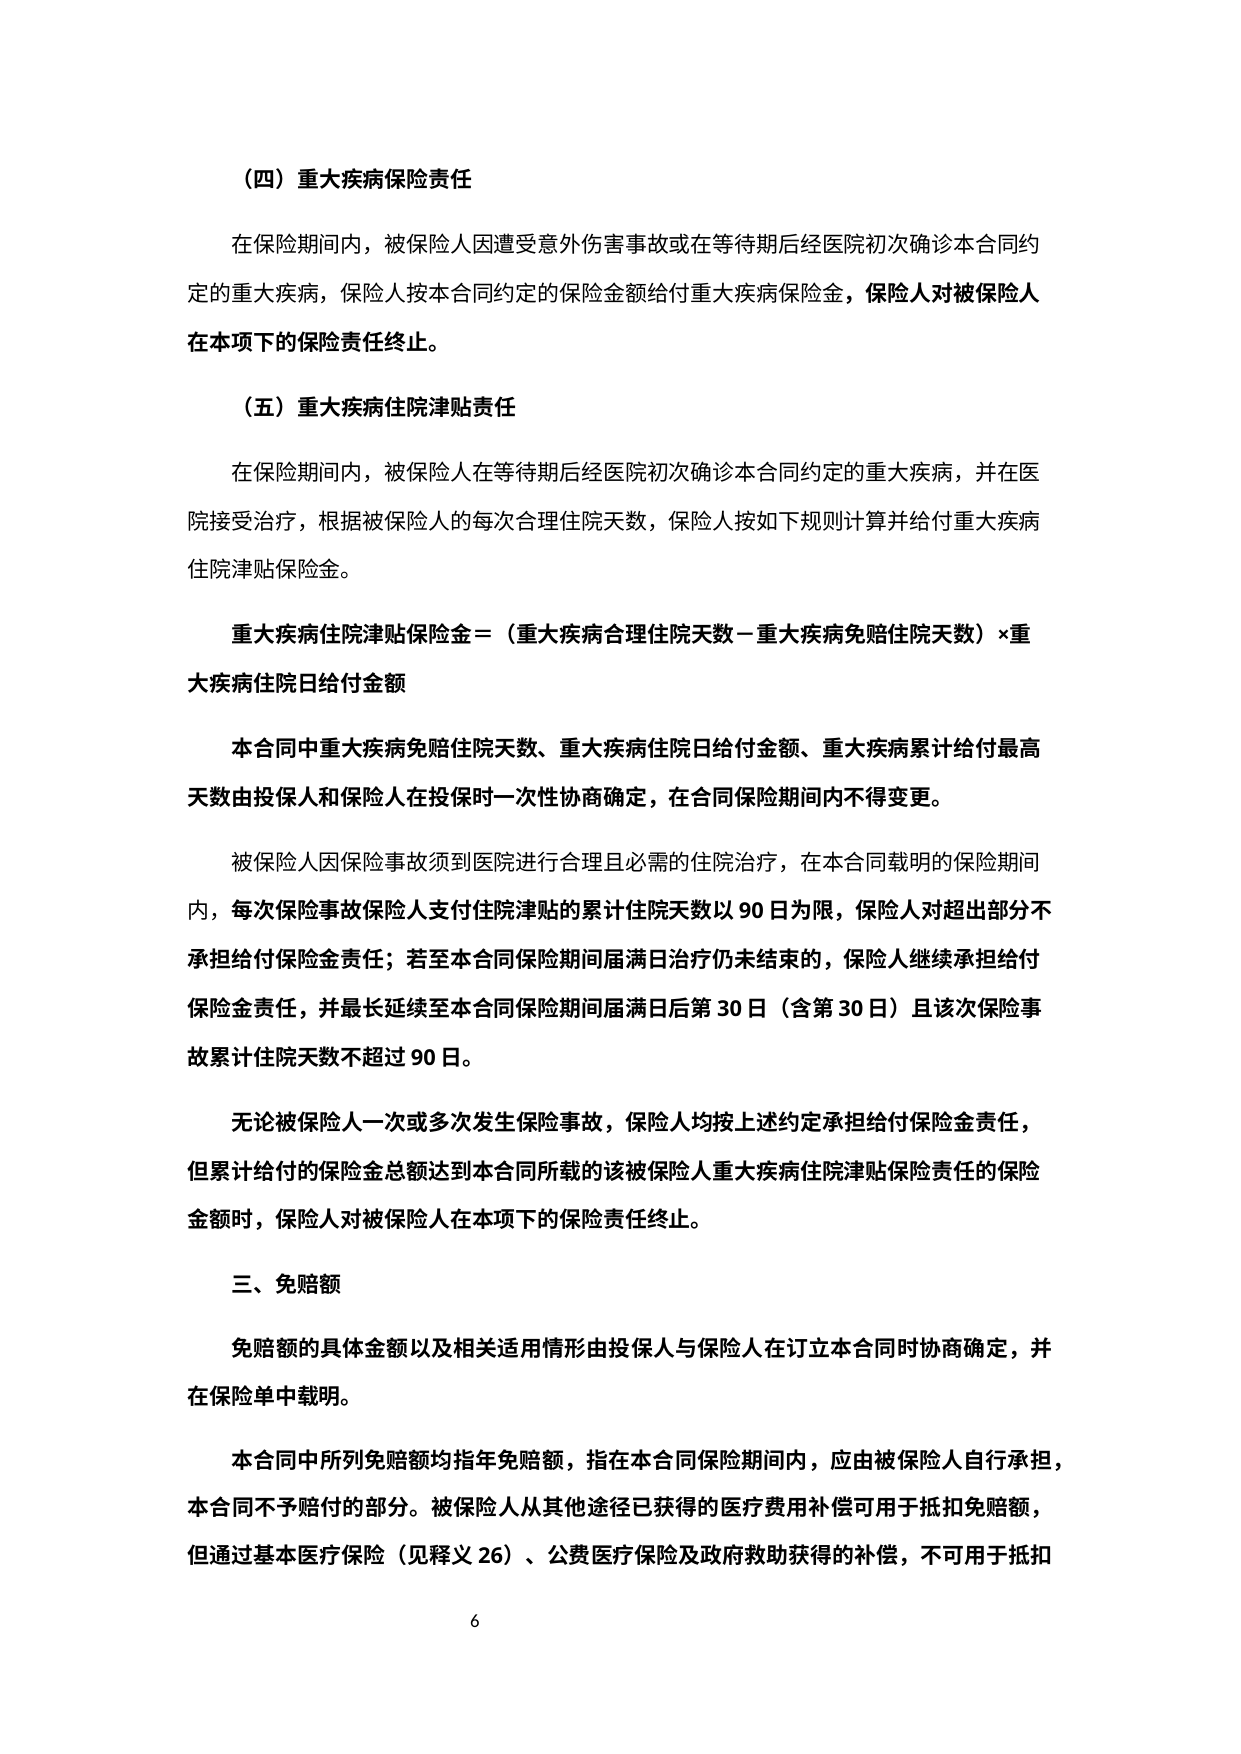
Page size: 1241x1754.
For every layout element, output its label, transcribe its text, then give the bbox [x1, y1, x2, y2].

text 三、免赔额 [187, 1267, 1053, 1299]
text （四）重大疾病保险责任 [187, 162, 1053, 194]
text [187, 1443, 1053, 1569]
text 在保险期间内，被保险人因遭受意外伤害事故或在等待期后经医院初次确诊本合同约定的重大疾病，保险人按本合同约定的保险金额给付重大疾病保险金，保险人对被保险人在本项下的保险责任终止。 [187, 227, 1053, 357]
text 本合同中重大疾病免赔住院天数、重大疾病住院日给付金额、重大疾病累计给付最高天数由投保人和保险人在投保时一次性协商确定，在合同保险期间内不得变更。 [187, 731, 1053, 812]
text 重大疾病住院津贴保险金＝（重大疾病合理住院天数－重大疾病免赔住院天数）×重大疾病住院日给付金额 [187, 617, 1053, 698]
text 无论被保险人一次或多次发生保险事故，保险人均按上述约定承担给付保险金责任，但累计给付的保险金总额达到本合同所载的该被保险人重大疾病住院津贴保险责任的保险金额时，保险人对被保险人在本项下的保险责任终止。 [187, 1104, 1053, 1234]
text 免赔额的具体金额以及相关适用情形由投保人与保险人在订立本合同时协商确定，并在保险单中载明。 [187, 1331, 1053, 1410]
text 在保险期间内，被保险人在等待期后经医院初次确诊本合同约定的重大疾病，并在医院接受治疗，根据被保险人的每次合理住院天数，保险人按如下规则计算并给付重大疾病住院津贴保险金。 [187, 454, 1053, 584]
text （五）重大疾病住院津贴责任 [187, 389, 1053, 422]
text 被保险人因保险事故须到医院进行合理且必需的住院治疗，在本合同载明的保险期间内，每次保险事故保险人支付住院津贴的累计住院天数以90日为限，保险人对超出部分不承担给付保险金责任；若至本合同保险期间届满日治疗仍未结束的，保险人继续承担给付保险金责任，并最长延续至本合同保险期间届满日后第30日（含第30日）且该次保险事故累计住院天数不超过90日。 [187, 844, 1053, 1072]
